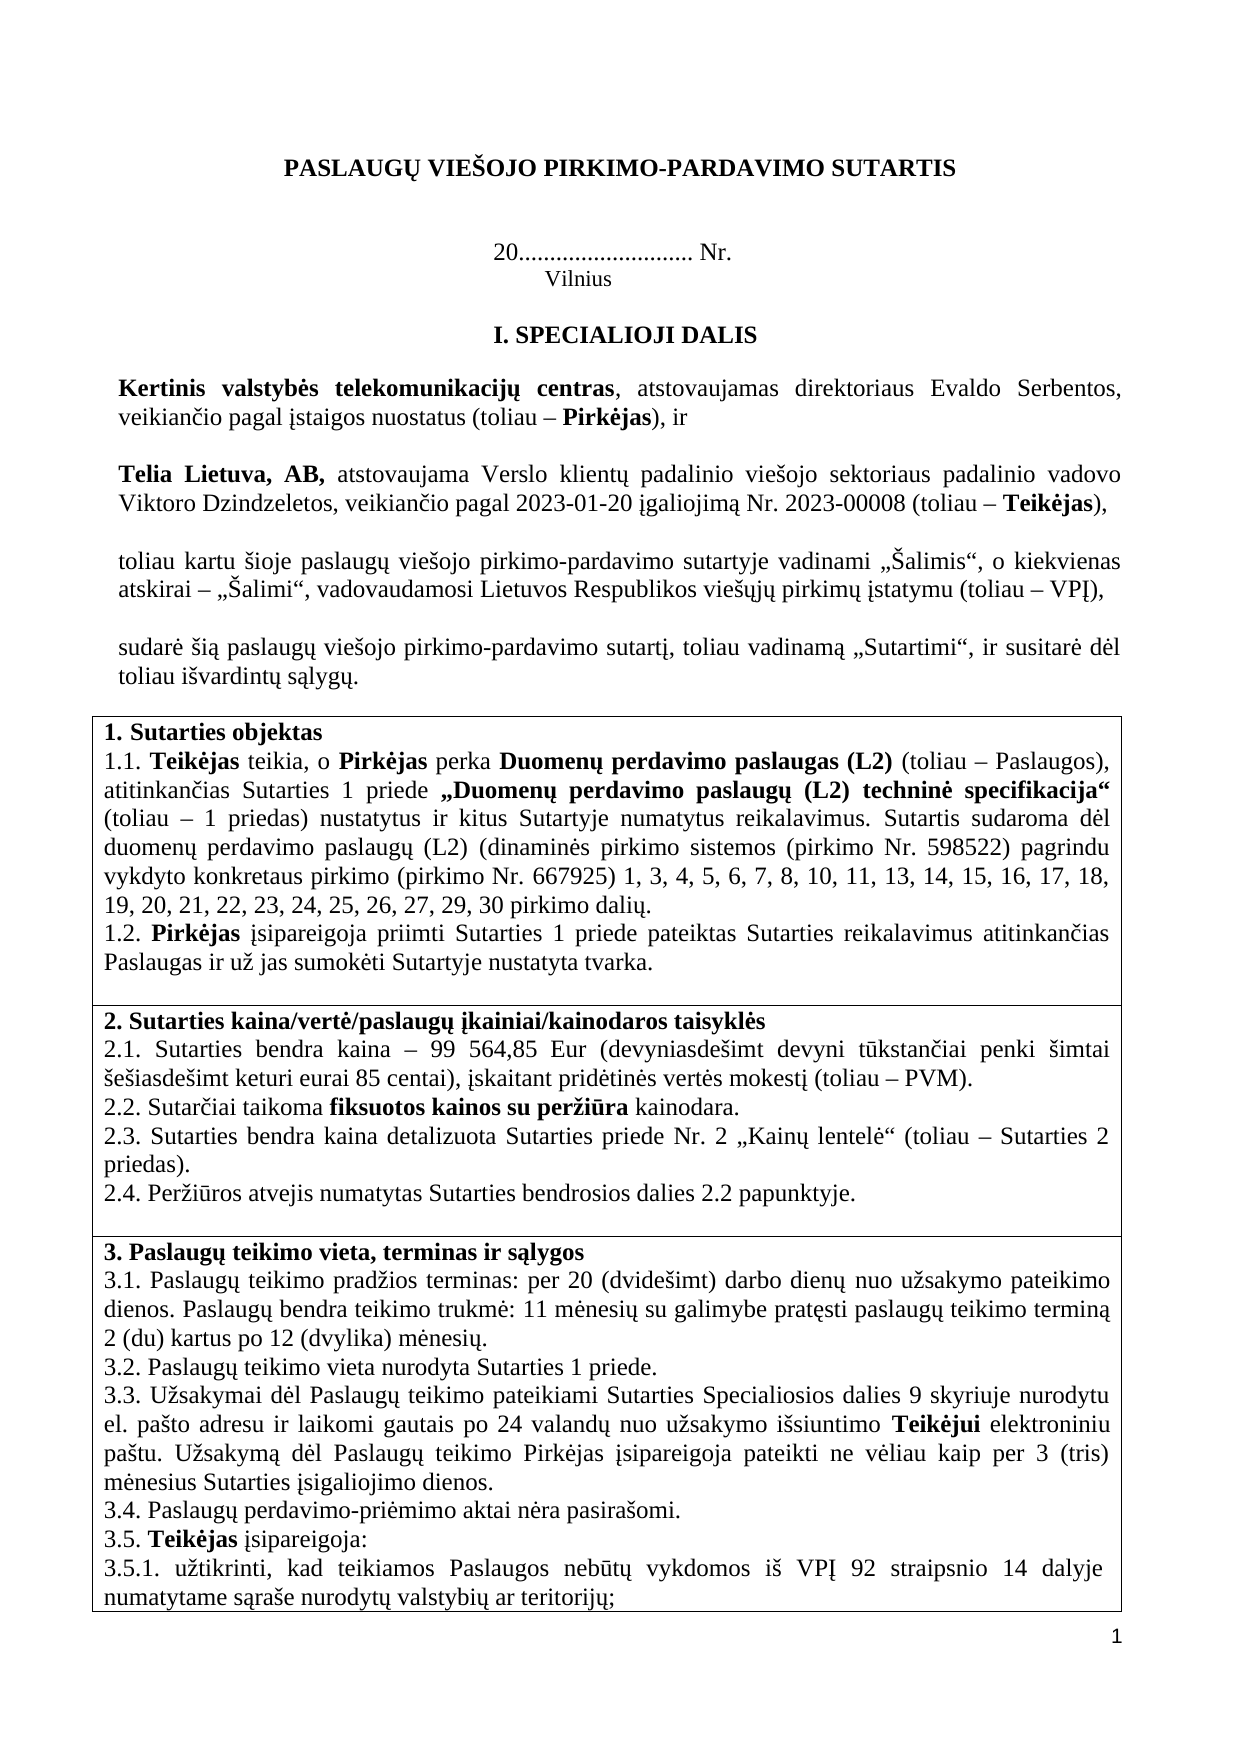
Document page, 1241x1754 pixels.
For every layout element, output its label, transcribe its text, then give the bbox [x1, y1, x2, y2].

table_cell 2. Sutarties kaina/vertė/paslaugų įkainiai/kainodaros taisyklės 2.1. Sutarties bendra kaina – 99 564,85 Eur (devyniasdešimt devyni tūkstančiai penki šimtai šešiasdešimt keturi eurai 85 centai), įskaitant pridėtinės vertės mokestį (toliau – PVM). 2.2. Sutarčiai taikoma fiksuotos kainos su peržiūra kainodara. 2.3. Sutarties bendra kaina detalizuota Sutarties priede Nr. 2 „Kainų lentelė“ (toliau – Sutarties 2 priedas). 2.4. Peržiūros atvejis numatytas Sutarties bendrosios dalies 2.2 papunktyje. [93, 1006, 1121, 1236]
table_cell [93, 1237, 1121, 1611]
text sudarė šią paslaugų viešojo pirkimo-pardavimo sutartį, toliau vadinamą „Sutartimi“, ir susitarė dėl toliau išvardintų sąlygų. [118, 632, 1122, 690]
text Telia Lietuva, AB, atstovaujama Verslo klientų padalinio viešojo sektoriaus padalinio vadovo Viktoro Dzindzeletos, veikiančio pagal 2023-01-20 įgaliojimą Nr. 2023-00008 (toliau – Teikėjas), [118, 459, 1122, 517]
text Kertinis valstybės telekomunikacijų centras, atstovaujamas direktoriaus Evaldo Serbentos, veikiančio pagal įstaigos nuostatus (toliau – Pirkėjas), ir [118, 373, 1122, 431]
text Vilnius [493, 265, 1122, 292]
text 20............................ Nr. [418, 237, 1122, 265]
table_header Sutarties objektas 1.1. Teikėjas teikia, o Pirkėjas perka Duomenų perdavimo paslaugas (L2) (toliau – Paslaugos), atitinkančias Sutarties 1 priede „Duomenų perdavimo paslaugų (L2) techninė specifikacija“ (toliau – 1 priedas) nustatytus ir kitus Sutartyje numatytus reikalavimus. Sutartis sudaroma dėl duomenų perdavimo paslaugų (L2) (dinaminės pirkimo sistemos (pirkimo Nr. 598522) pagrindu vykdyto konkretaus pirkimo (pirkimo Nr. 667925) 1, 3, 4, 5, 6, 7, 8, 10, 11, 13, 14, 15, 16, 17, 18, 19, 20, 21, 22, 23, 24, 25, 26, 27, 29, 30 pirkimo dalių. 1.2. Pirkėjas įsipareigoja priimti Sutarties 1 priede pateiktas Sutarties reikalavimus atitinkančias Paslaugas ir už jas sumokėti Sutartyje nustatyta tvarka. [93, 717, 1121, 1005]
text toliau kartu šioje paslaugų viešojo pirkimo-pardavimo sutartyje vadinami „Šalimis“, o kiekvienas atskirai – „Šalimi“, vadovaudamosi Lietuvos Respublikos viešųjų pirkimų įstatymu (toliau – VPĮ), [118, 546, 1122, 603]
text PASLAUGŲ VIEŠOJO PIRKIMO-PARDAVIMO SUTARTIS [118, 153, 1122, 181]
text I. SPECIALIOJI DALIS [493, 320, 1122, 349]
